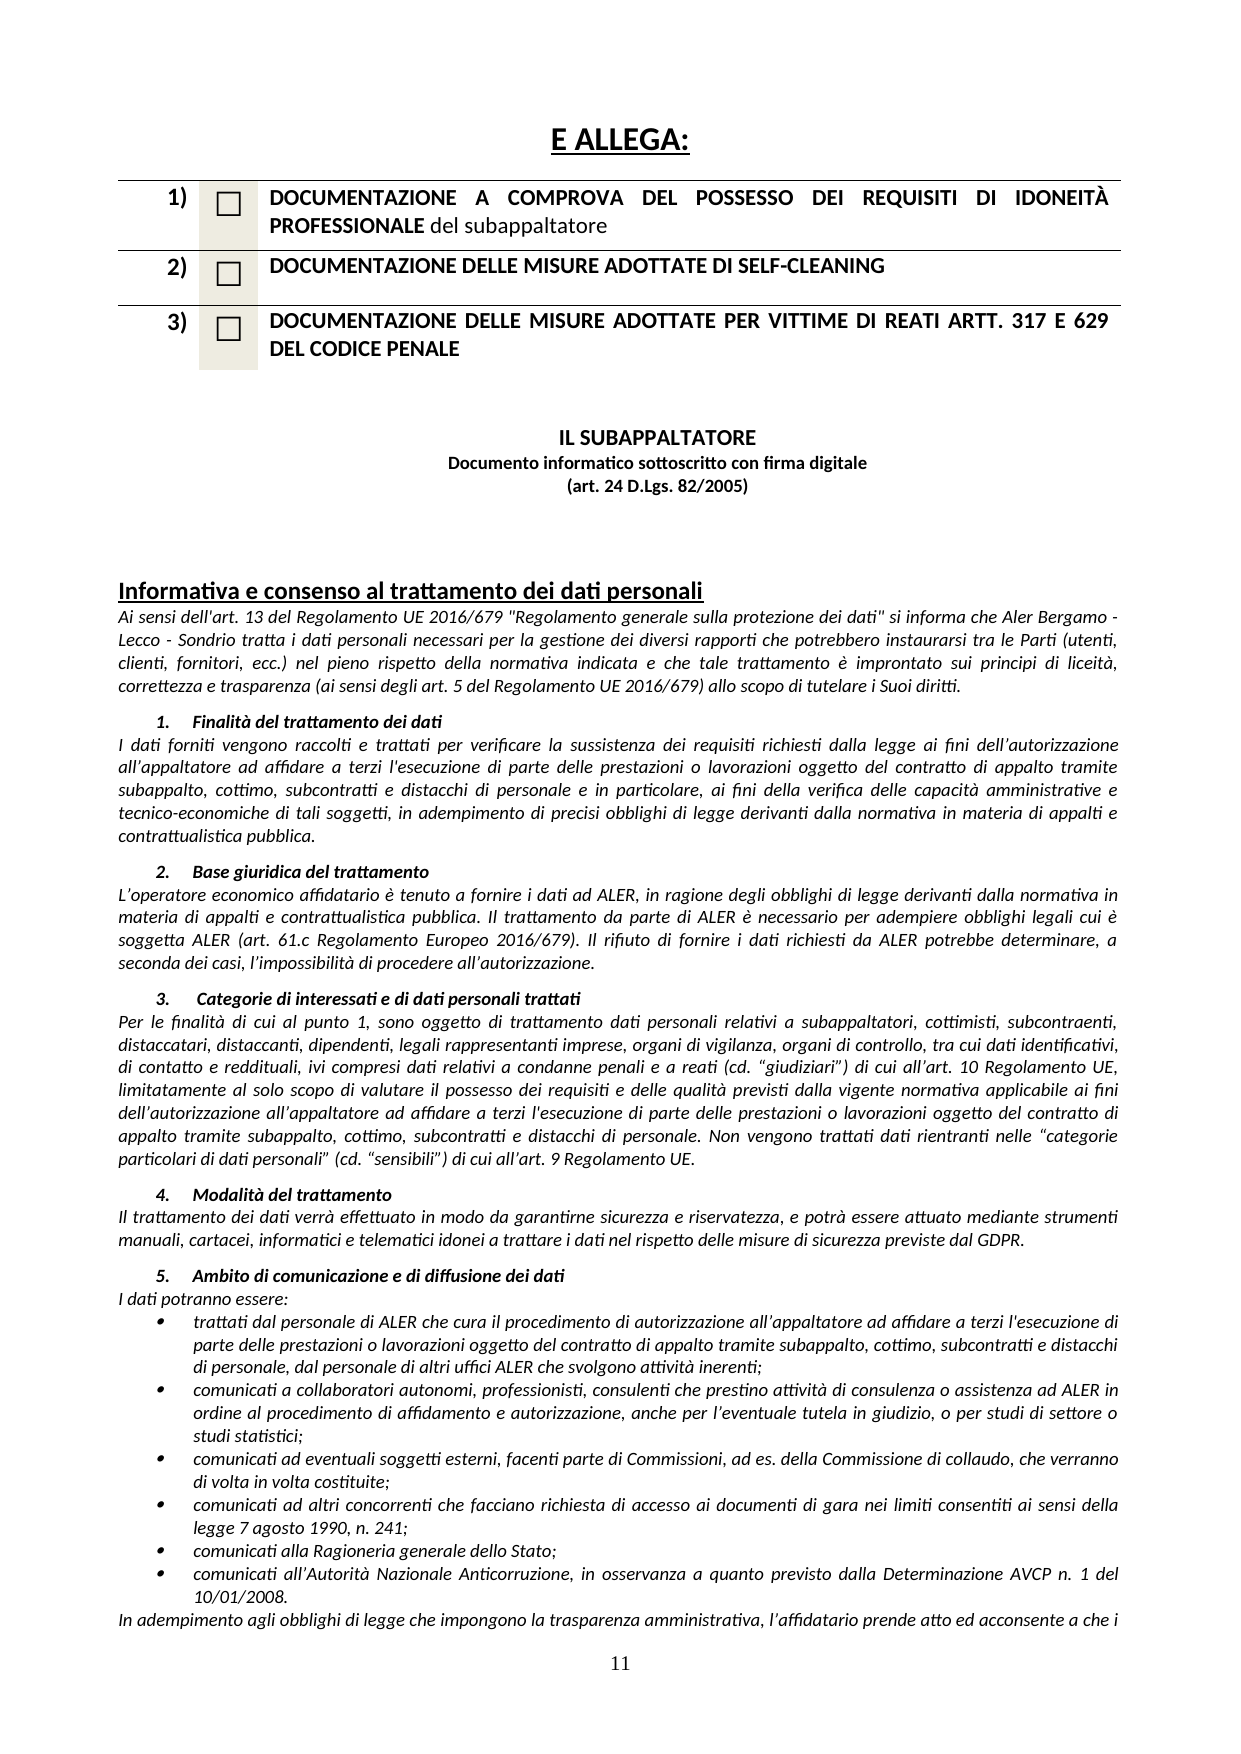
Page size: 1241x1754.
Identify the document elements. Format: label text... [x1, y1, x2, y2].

list Finalità del trattamento dei dati [155, 710, 1122, 733]
table_cell [199, 251, 258, 305]
text L’operatore economico affidatario è tenuto a fornire i dati ad ALER, in ragione degli obblighi di legge derivanti dalla normativa in materia di appalti e contrattualistica pubblica. Il trattamento da parte di ALER è necessario per adempiere obblighi legali cui è soggetta ALER (art. 61.c Regolamento Europeo 2016/679). Il rifiuto di fornire i dati richiesti da ALER potrebbe determinare, a seconda dei casi, l’impossibilità di procedere all’autorizzazione. [118, 883, 1122, 974]
list comunicati alla Ragioneria generale dello Stato; [156, 1539, 1122, 1562]
text Ai sensi dell'art. 13 del Regolamento UE 2016/679 "Regolamento generale sulla protezione dei dati" si informa che Aler Bergamo - Lecco - Sondrio tratta i dati personali necessari per la gestione dei diversi rapporti che potrebbero instaurarsi tra le Parti (utenti, clienti, fornitori, ecc.) nel pieno rispetto della normativa indicata e che tale trattamento è improntato sui principi di liceità, correttezza e trasparenza (ai sensi degli art. 5 del Regolamento UE 2016/679) allo scopo di tutelare i Suoi diritti. [118, 606, 1122, 697]
list Modalità del trattamento [155, 1183, 1122, 1206]
list Base giuridica del trattamento [155, 860, 1122, 883]
list comunicati all’Autorità Nazionale Anticorruzione, in osservanza a quanto previsto dalla Determinazione AVCP n. 1 del 10/01/2008. [156, 1562, 1122, 1608]
list Ambito di comunicazione e di diffusione dei dati [155, 1264, 1122, 1287]
list Categorie di interessati e di dati personali trattati [155, 987, 1122, 1010]
list comunicati ad altri concorrenti che facciano richiesta di accesso ai documenti di gara nei limiti consentiti ai sensi della legge 7 agosto 1990, n. 241; [156, 1493, 1122, 1539]
text I dati potranno essere: [118, 1287, 1122, 1310]
table_header [118, 181, 199, 250]
table_cell DOCUMENTAZIONE DELLE MISURE ADOTTATE DI SELF-CLEANING [258, 251, 1121, 305]
text E ALLEGA: [118, 118, 1122, 159]
table_header DOCUMENTAZIONE A COMPROVA DEL POSSESSO DEI REQUISITI DI IDONEITÀ PROFESSIONALE del subappaltatore [258, 181, 1121, 250]
list comunicati ad eventuali soggetti esterni, facenti parte di Commissioni, ad es. della Commissione di collaudo, che verranno di volta in volta costituite; [156, 1447, 1122, 1493]
table_cell 2) [118, 251, 199, 305]
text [118, 1608, 1122, 1631]
text Per le finalità di cui al punto 1, sono oggetto di trattamento dati personali relativi a subappaltatori, cottimisti, subcontraenti, distaccatari, distaccanti, dipendenti, legali rappresentanti imprese, organi di vigilanza, organi di controllo, tra cui dati identificativi, di contatto e reddituali, ivi compresi dati relativi a condanne penali e a reati (cd. “giudiziari”) di cui all’art. 10 Regolamento UE, limitatamente al solo scopo di valutare il possesso dei requisiti e delle qualità previsti dalla vigente normativa applicabile ai fini dell’autorizzazione all’appaltatore ad affidare a terzi l'esecuzione di parte delle prestazioni o lavorazioni oggetto del contratto di appalto tramite subappalto, cottimo, subcontratti e distacchi di personale. Non vengono trattati dati rientranti nelle “categorie particolari di dati personali” (cd. “sensibili”) di cui all’art. 9 Regolamento UE. [118, 1010, 1122, 1170]
text I dati forniti vengono raccolti e trattati per verificare la sussistenza dei requisiti richiesti dalla legge ai fini dell’autorizzazione all’appaltatore ad affidare a terzi l'esecuzione di parte delle prestazioni o lavorazioni oggetto del contratto di appalto tramite subappalto, cottimo, subcontratti e distacchi di personale e in particolare, ai fini della verifica delle capacità amministrative e tecnico-economiche di tali soggetti, in adempimento di precisi obblighi di legge derivanti dalla normativa in materia di appalti e contrattualistica pubblica. [118, 733, 1122, 847]
list Documento informatico sottoscritto con firma digitale [193, 451, 1122, 474]
list comunicati a collaboratori autonomi, professionisti, consulenti che prestino attività di consulenza o assistenza ad ALER in ordine al procedimento di affidamento e autorizzazione, anche per l’eventuale tutela in giudizio, o per studi di settore o studi statistici; [156, 1379, 1122, 1447]
table_header [199, 181, 258, 250]
list IL SUBAPPALTATORE [193, 423, 1122, 451]
text Il trattamento dei dati verrà effettuato in modo da garantirne sicurezza e riservatezza, e potrà essere attuato mediante strumenti manuali, cartacei, informatici e telematici idonei a trattare i dati nel rispetto delle misure di sicurezza previste dal GDPR. [118, 1206, 1122, 1252]
text Informativa e consenso al trattamento dei dati personali [118, 575, 1122, 606]
list trattati dal personale di ALER che cura il procedimento di autorizzazione all’appaltatore ad affidare a terzi l'esecuzione di parte delle prestazioni o lavorazioni oggetto del contratto di appalto tramite subappalto, cottimo, subcontratti e distacchi di personale, dal personale di altri uffici ALER che svolgono attività inerenti; [156, 1310, 1122, 1379]
table_cell DOCUMENTAZIONE DELLE MISURE ADOTTATE PER VITTIME DI REATI ARTT. 317 E 629 DEL CODICE PENALE [258, 306, 1121, 370]
list (art. 24 D.Lgs. 82/2005) [193, 474, 1122, 497]
table_cell 3) [118, 306, 199, 370]
table_cell [199, 306, 258, 370]
